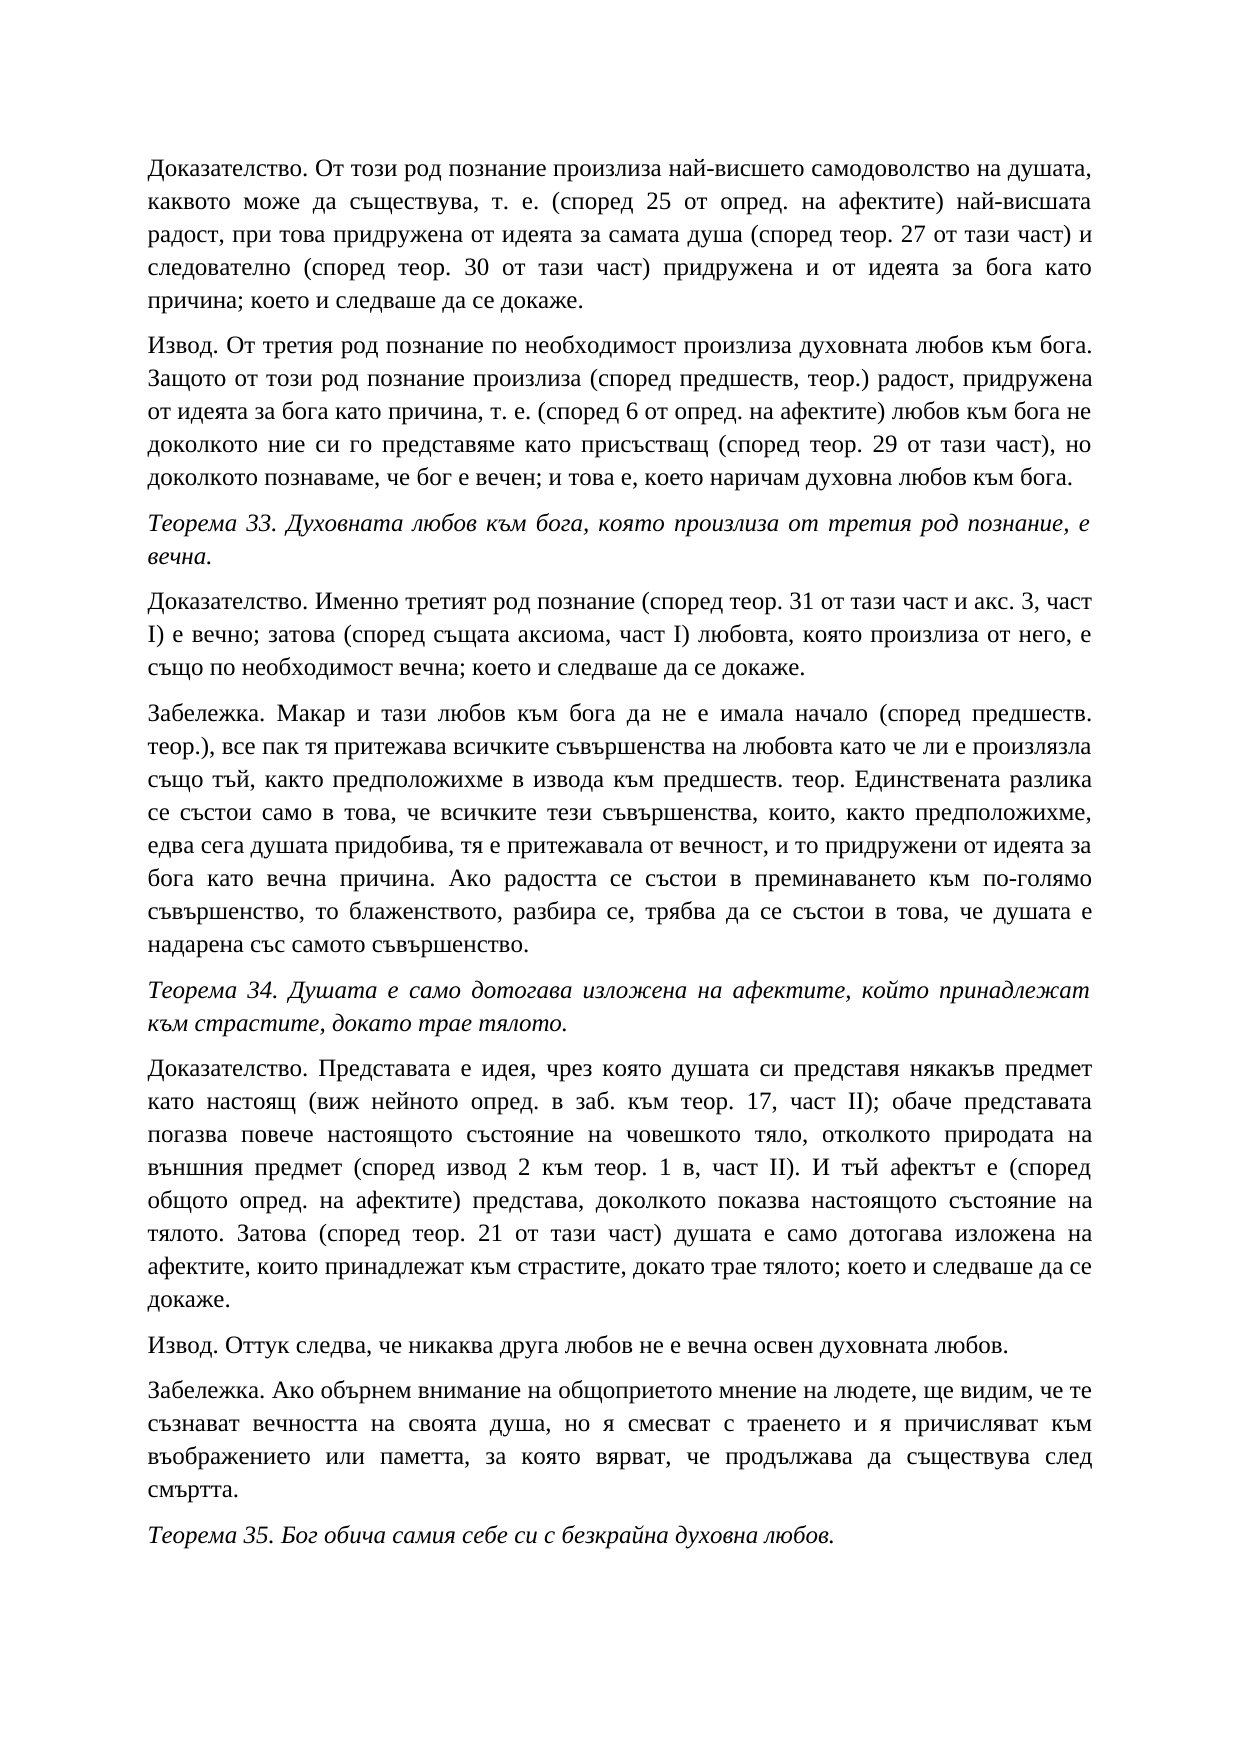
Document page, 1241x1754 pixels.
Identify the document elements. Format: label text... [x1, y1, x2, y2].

text Теорема 33. Духовната любов към бога, която произлиза от третия род познание, е вечна. [147, 508, 1093, 570]
text Доказателство. Именно третият род познание (според теор. 31 от тази част и акс. 3, част I) е вечно; затова (според същата аксиома, част I) любовта, която произлиза от него, е също по необходимост вечна; което и следваше да се докаже. [147, 586, 1093, 681]
text Забележка. Макар и тази любов към бога да не е имала начало (според предшеств. теор.), все пак тя притежава всичките съвършенства на любовта като че ли е произлязла също тъй, както предположихме в извода към предшеств. теор. Единствената разлика се състои само в това, че всичките тези съвършенства, които, както предположихме, едва сега душата придобива, тя е притежавала от вечност, и то придружени от идеята за бога като вечна причина. Ако радостта се състои в преминаването към по-голямо съвършенство, то блаженството, разбира се, трябва да се състои в това, че душата е надарена със самото съвършенство. [147, 698, 1093, 958]
text Извод. Оттук следва, че никаква друга любов не е вечна освен духовната любов. [147, 1330, 1093, 1359]
text Доказателство. Представата е идея, чрез която душата си представя някакъв предмет като настоящ (виж нейното опред. в заб. към теор. 17, част II); обаче представата погазва повече настоящото състояние на човешкото тяло, отколкото природата на външния предмет (според извод 2 към теор. 1 в, част II). И тъй афектът е (според общото опред. на афектите) представа, доколкото показва настоящото състояние на тялото. Затова (според теор. 21 от тази част) душата е само дотогава изложена на афектите, които принадлежат към страстите, докато трае тялото; което и следваше да се докаже. [147, 1053, 1093, 1313]
text Теорема 34. Душата е само дотогава изложена на афектите, който принадлежат към страстите, докато трае тялото. [147, 975, 1093, 1036]
text Извод. От третия род познание по необходимост произлиза духовната любов към бога. Защото от този род познание произлиза (според предшеств, теор.) радост, придружена от идеята за бога като причина, т. е. (според 6 от опред. на афектите) любов към бога не доколкото ние си го представяме като присъстващ (според теор. 29 от тази част), но доколкото познаваме, че бог е вечен; и това е, което наричам духовна любов към бога. [147, 330, 1093, 491]
text Теорема 35. Бог обича самия себе си с безкрайна духовна любов. [147, 1520, 1093, 1549]
text Доказателство. От този род познание произлиза най-висшето самодоволство на душата, каквото може да съществува, т. е. (според 25 от опред. на афектите) най-висшата радост, при това придружена от идеята за самата душа (според теор. 27 от тази част) и следователно (според теор. 30 от тази част) придружена и от идеята за бога като причина; което и следваше да се докаже. [147, 153, 1093, 313]
text Забележка. Ако обърнем внимание на общоприетото мнение на людете, ще видим, че те съзнават вечността на своята душа, но я смесват с траенето и я причисляват към въображението или паметта, за която вярват, че продължава да съществува след смъртта. [147, 1375, 1093, 1503]
